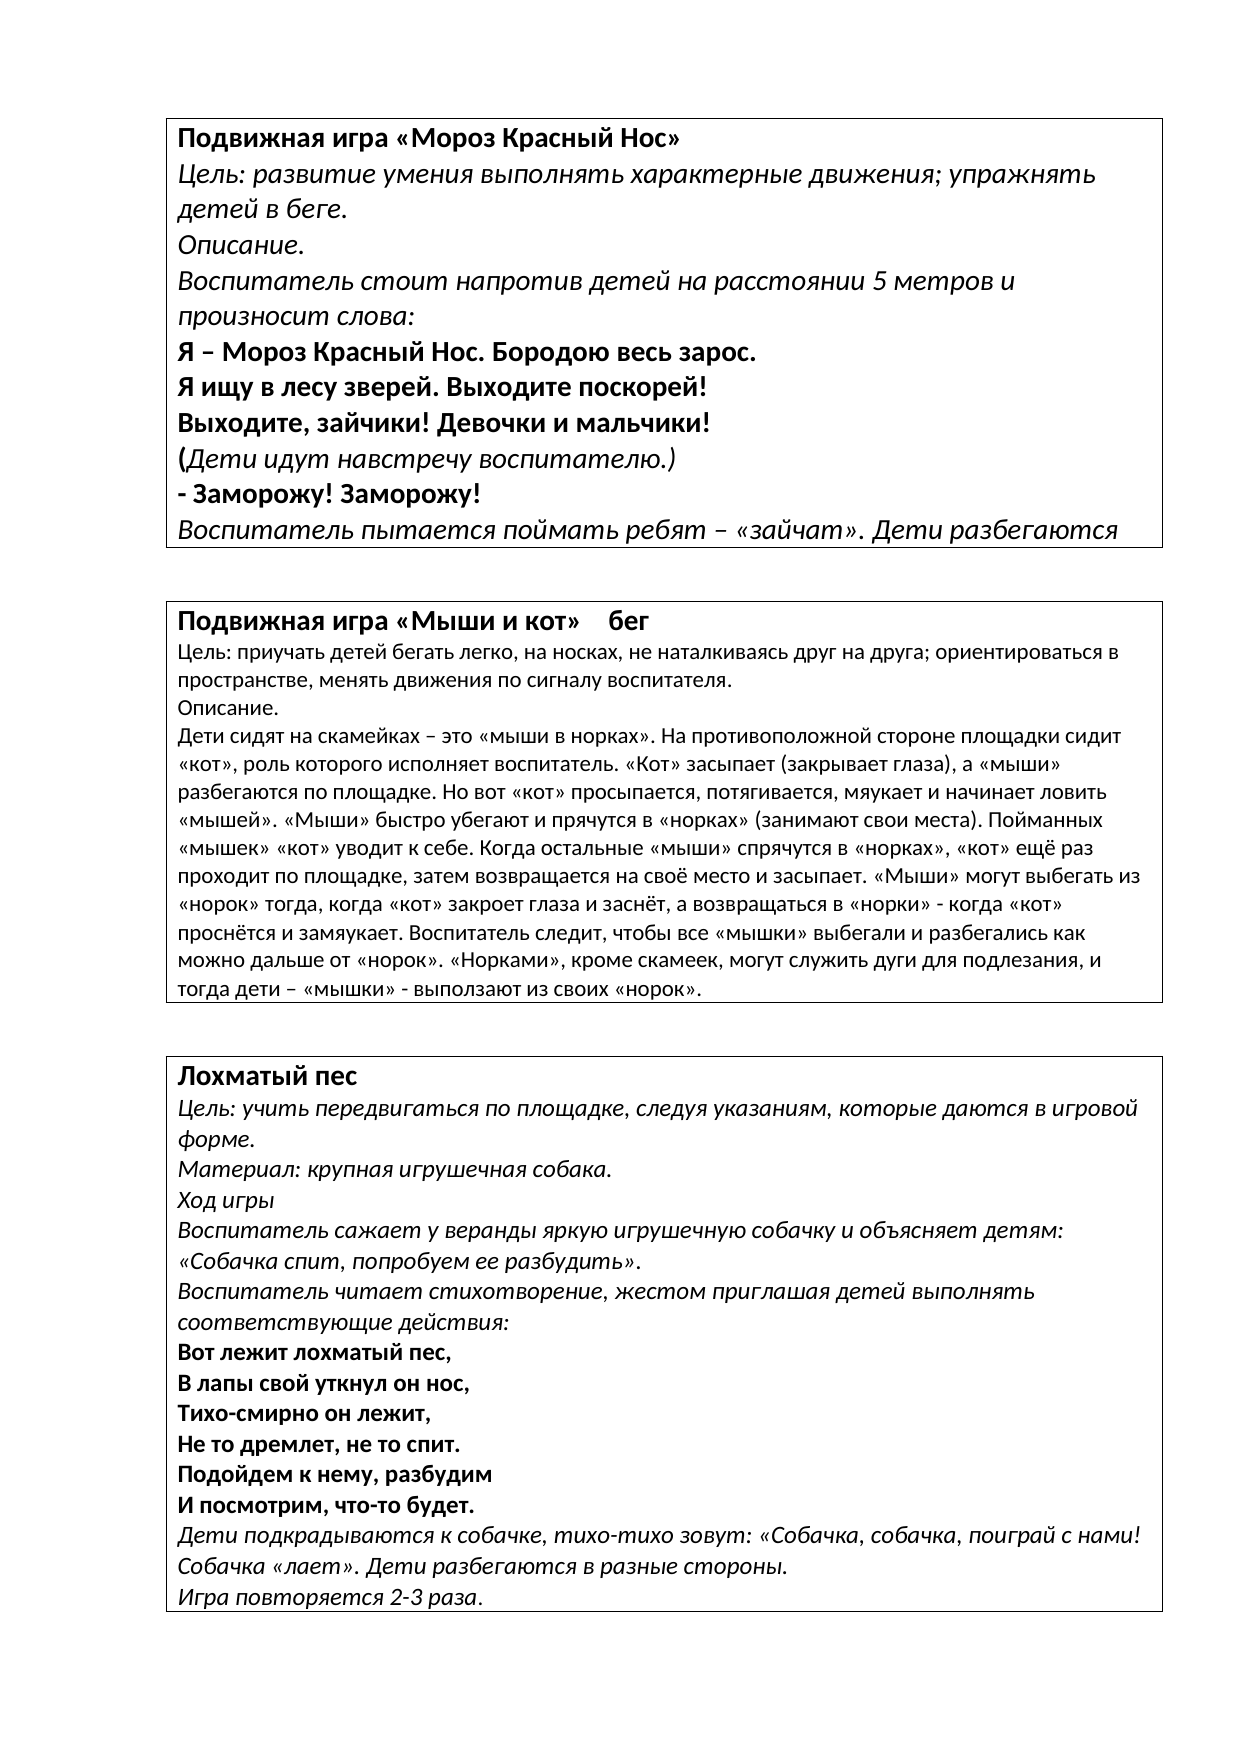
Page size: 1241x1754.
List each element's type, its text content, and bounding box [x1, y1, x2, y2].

table_cell Подвижная игра «Мороз Красный Нос» Цель: развитие умения выполнять характерные движения; упражнять детей в беге. Описание. Воспитатель стоит напротив детей на расстоянии 5 метров и произносит слова: Я – Мороз Красный Нос. Бородою весь зарос. Я ищу в лесу зверей. Выходите поскорей! Выходите, зайчики! Девочки и мальчики! (Дети идут навстречу воспитателю.) - Заморожу! Заморожу! Воспитатель пытается поймать ребят – «зайчат». Дети разбегаются [167, 119, 1162, 547]
table_header Подвижная игра «Мыши и кот» бег Цель: приучать детей бегать легко, на носках, не наталкиваясь друг на друга; ориентироваться в пространстве, менять движения по сигналу воспитателя. Описание. Дети сидят на скамейках – это «мыши в норках». На противоположной стороне площадки сидит «кот», роль которого исполняет воспитатель. «Кот» засыпает (закрывает глаза), а «мыши» разбегаются по площадке. Но вот «кот» просыпается, потягивается, мяукает и начинает ловить «мышей». «Мыши» быстро убегают и прячутся в «норках» (занимают свои места). Пойманных «мышек» «кот» уводит к себе. Когда остальные «мыши» спрячутся в «норках», «кот» ещё раз проходит по площадке, затем возвращается на своё место и засыпает. «Мыши» могут выбегать из «норок» тогда, когда «кот» закроет глаза и заснёт, а возвращаться в «норки» - когда «кот» проснётся и замяукает. Воспитатель следит, чтобы все «мышки» выбегали и разбегались как можно дальше от «норок». «Норками», кроме скамеек, могут служить дуги для подлезания, и тогда дети – «мышки» - выползают из своих «норок». [167, 602, 1162, 1002]
table_header Лохматый пес Цель: учить передвигаться по площадке, следуя указаниям, которые даются в игровой форме. Материал: крупная игрушечная собака. Ход игры Воспитатель сажает у веранды яркую игрушечную собачку и объясняет детям: «Собачка спит, попробуем ее разбудить». Воспитатель читает стихотворение, жестом приглашая детей выполнять соответствующие действия: Вот лежит лохматый пес, В лапы свой уткнул он нос, Тихо-смирно он лежит, Не то дремлет, не то спит. Подойдем к нему, разбудим И посмотрим, что-то будет. Дети подкрадываются к собачке, тихо-тихо зовут: «Собачка, собачка, поиграй с нами! Собачка «лает». Дети разбегаются в разные стороны. Игра повторяется 2-3 раза. [167, 1057, 1162, 1611]
